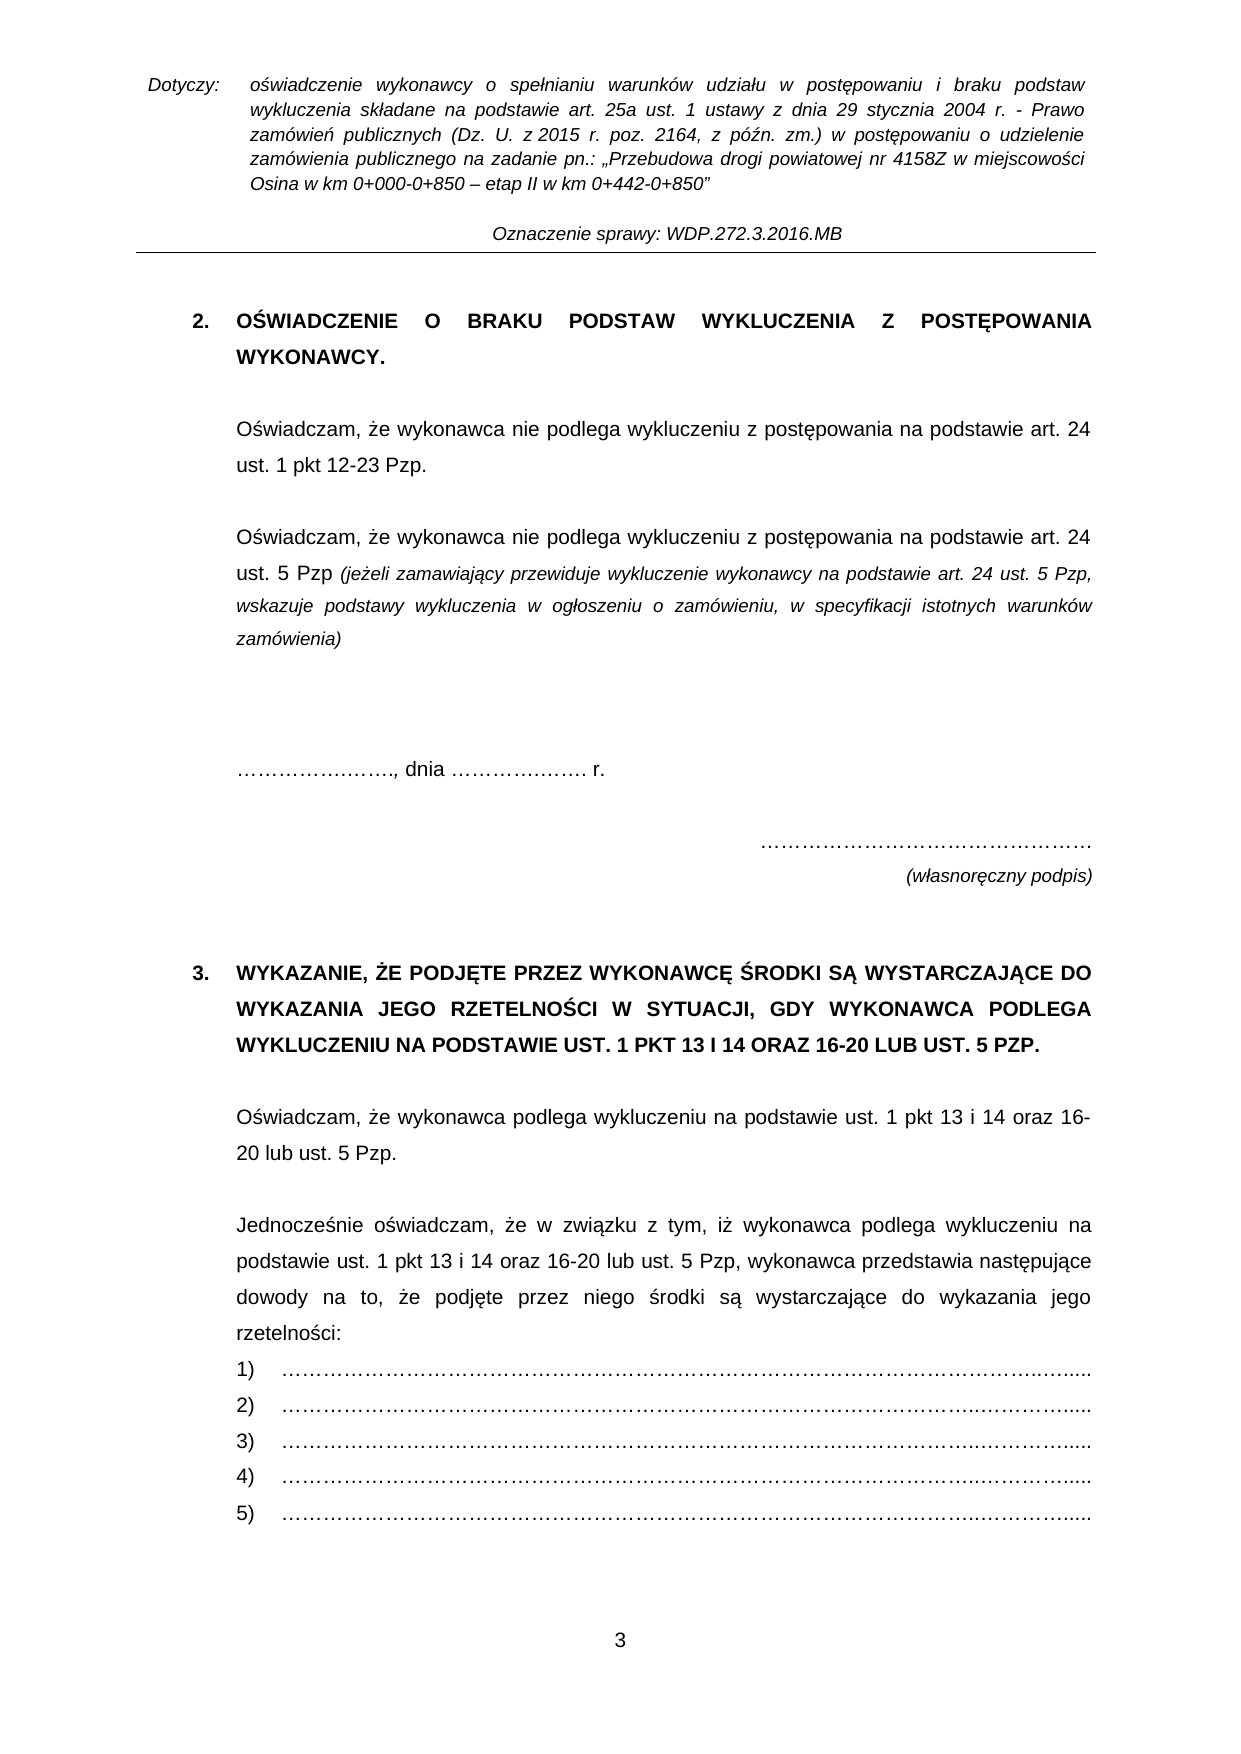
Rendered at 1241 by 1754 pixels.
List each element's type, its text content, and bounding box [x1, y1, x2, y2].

list Oświadczam, że wykonawca nie podlega wykluczeniu z postępowania na podstawie art. 24 ust. 5 Pzp (jeżeli zamawiający przewiduje wykluczenie wykonawcy na podstawie art. 24 ust. 5 Pzp, wskazuje podstawy wykluczenia w ogłoszeniu o zamówieniu, w specyfikacji istotnych warunków zamówienia) [236, 524, 1093, 649]
text ………………………………………… [148, 828, 1093, 852]
list Oświadczam, że wykonawca nie podlega wykluczeniu z postępowania na podstawie art. 24 ust. 1 pkt 12-23 Pzp. [236, 417, 1093, 477]
text Jednocześnie oświadczam, że w związku z tym, iż wykonawca podlega wykluczeniu na podstawie ust. 1 pkt 13 i 14 oraz 16-20 lub ust. 5 Pzp, wykonawca przedstawia następujące dowody na to, że podjęte przez niego środki są wystarczające do wykazania jego rzetelności: [236, 1213, 1093, 1344]
list OŚWIADCZENIE O BRAKU PODSTAW WYKLUCZENIA Z POSTĘPOWANIA WYKONAWCY. [192, 309, 1093, 369]
text (własnoręczny podpis) [148, 864, 1093, 886]
list ………………………………………………………………………………………………..…..... [236, 1357, 1093, 1381]
list ………………………………………………………………………………………..…………..... [236, 1392, 1093, 1416]
text …………….……., dnia ………….……. r. [236, 757, 1093, 781]
text Oświadczam, że wykonawca podlega wykluczeniu na podstawie ust. 1 pkt 13 i 14 oraz 16-20 lub ust. 5 Pzp. [236, 1105, 1093, 1165]
list ………………………………………………………………………………………..…………..... [236, 1464, 1093, 1488]
list WYKAZANIE, ŻE PODJĘTE PRZEZ WYKONAWCĘ ŚRODKI SĄ WYSTARCZAJĄCE DO WYKAZANIA JEGO RZETELNOŚCI W SYTUACJI, GDY WYKONAWCA PODLEGA WYKLUCZENIU NA PODSTAWIE UST. 1 PKT 13 I 14 ORAZ 16-20 LUB UST. 5 PZP. [192, 961, 1093, 1057]
list ………………………………………………………………………………………..…………..... [236, 1500, 1093, 1524]
list ………………………………………………………………………………………..…………..... [236, 1428, 1093, 1452]
